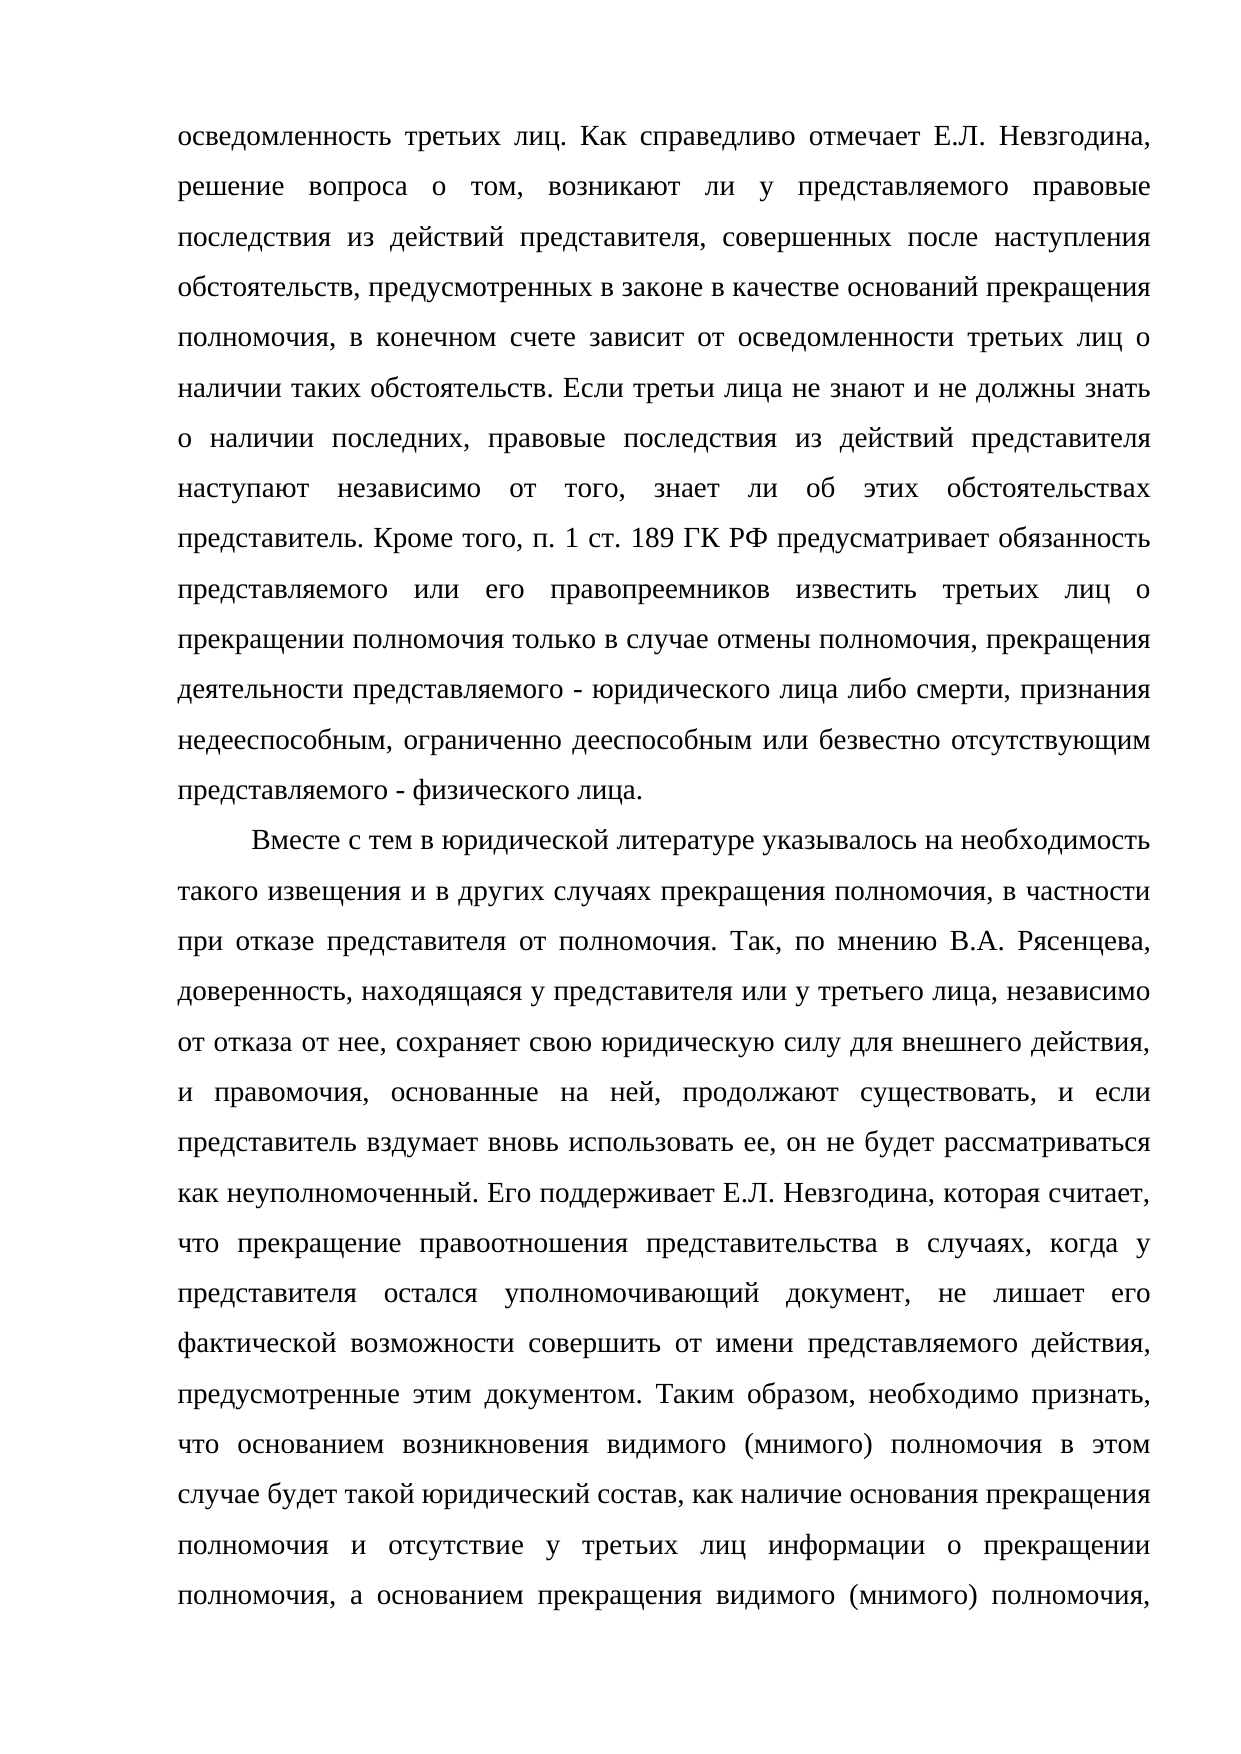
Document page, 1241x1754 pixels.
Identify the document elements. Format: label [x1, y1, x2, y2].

text [177, 118, 1152, 806]
text [177, 822, 1152, 1611]
